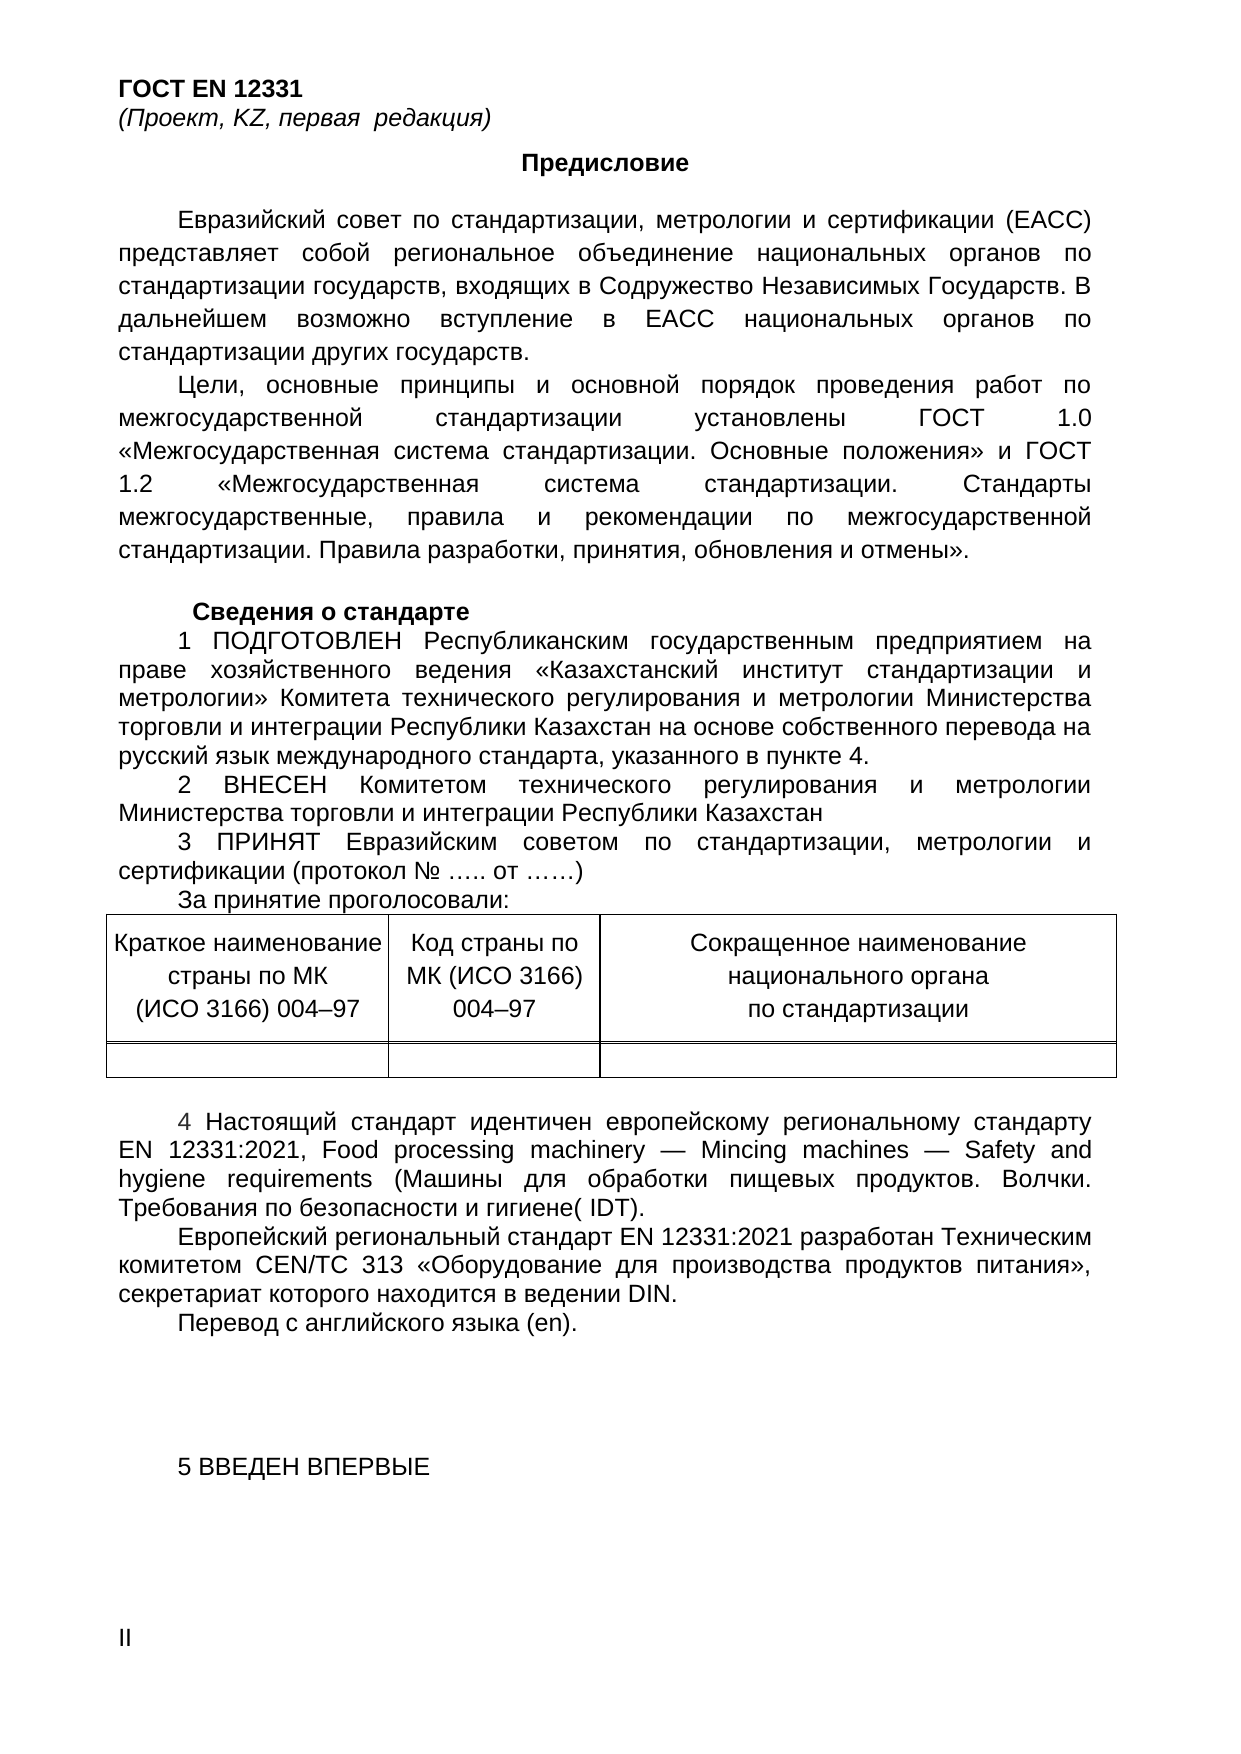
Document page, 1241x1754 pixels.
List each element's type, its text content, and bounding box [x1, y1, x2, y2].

text 2 ВНЕСЕН Комитетом технического регулирования и метрологии Министерства торговли и интеграции Республики Казахстан [118, 770, 1092, 827]
text 1 ПОДГОТОВЛЕН Республиканским государственным предприятием на праве хозяйственного ведения «Казахстанский институт стандартизации и метрологии» Комитета технического регулирования и метрологии Министерства торговли и интеграции Республики Казахстан на основе собственного перевода на русский язык международного стандарта, указанного в пункте 4. [118, 626, 1092, 770]
text 4 Настоящий стандарт идентичен европейскому региональному стандарту EN 12331:2021, Food processing machinery — Mincing machines — Safety and hygiene requirements (Машины для обработки пищевых продуктов. Волчки. Требования по безопасности и гигиене( IDT). [118, 1107, 1092, 1222]
table_header Сокращенное наименование национального органа по стандартизации [601, 915, 1116, 1041]
text За принятие проголосовали: [118, 885, 1092, 913]
text Сведения о стандарте [118, 597, 1092, 626]
text Перевод с английского языка (en). [118, 1308, 1092, 1337]
text Европейский региональный стандарт EN 12331:2021 разработан Техническим комитетом CEN/TC 313 «Оборудование для производства продуктов питания», секретариат которого находится в ведении DIN. [118, 1222, 1092, 1308]
table_cell [389, 1044, 599, 1077]
table_cell [107, 1044, 388, 1077]
table_header Код страны по МК (ИСО 3166) 004–97 [389, 915, 599, 1041]
text Предисловие [118, 148, 1092, 176]
text 5 ВВЕДЕН ВПЕРВЫЕ [118, 1452, 1092, 1481]
text Евразийский совет по стандартизации, метрологии и сертификации (ЕАСС) представляет собой региональное объединение национальных органов по стандартизации государств, входящих в Содружество Независимых Государств. В дальнейшем возможно вступление в ЕАСС национальных органов по стандартизации других государств. [118, 205, 1092, 366]
table_cell [601, 1044, 1116, 1077]
text 3 ПРИНЯТ Евразийским советом по стандартизации, метрологии и сертификации (протокол № ….. от ……) [118, 827, 1092, 885]
table_header Краткое наименование страны по МК (ИСО 3166) 004–97 [107, 915, 388, 1041]
text Цели, основные принципы и основной порядок проведения работ по межгосударственной стандартизации установлены ГОСТ 1.0 «Межгосударственная система стандартизации. Основные положения» и ГОСТ 1.2 «Межгосударственная система стандартизации. Стандарты межгосударственные, правила и рекомендации по межгосударственной стандартизации. Правила разработки, принятия, обновления и отмены». [118, 370, 1092, 564]
